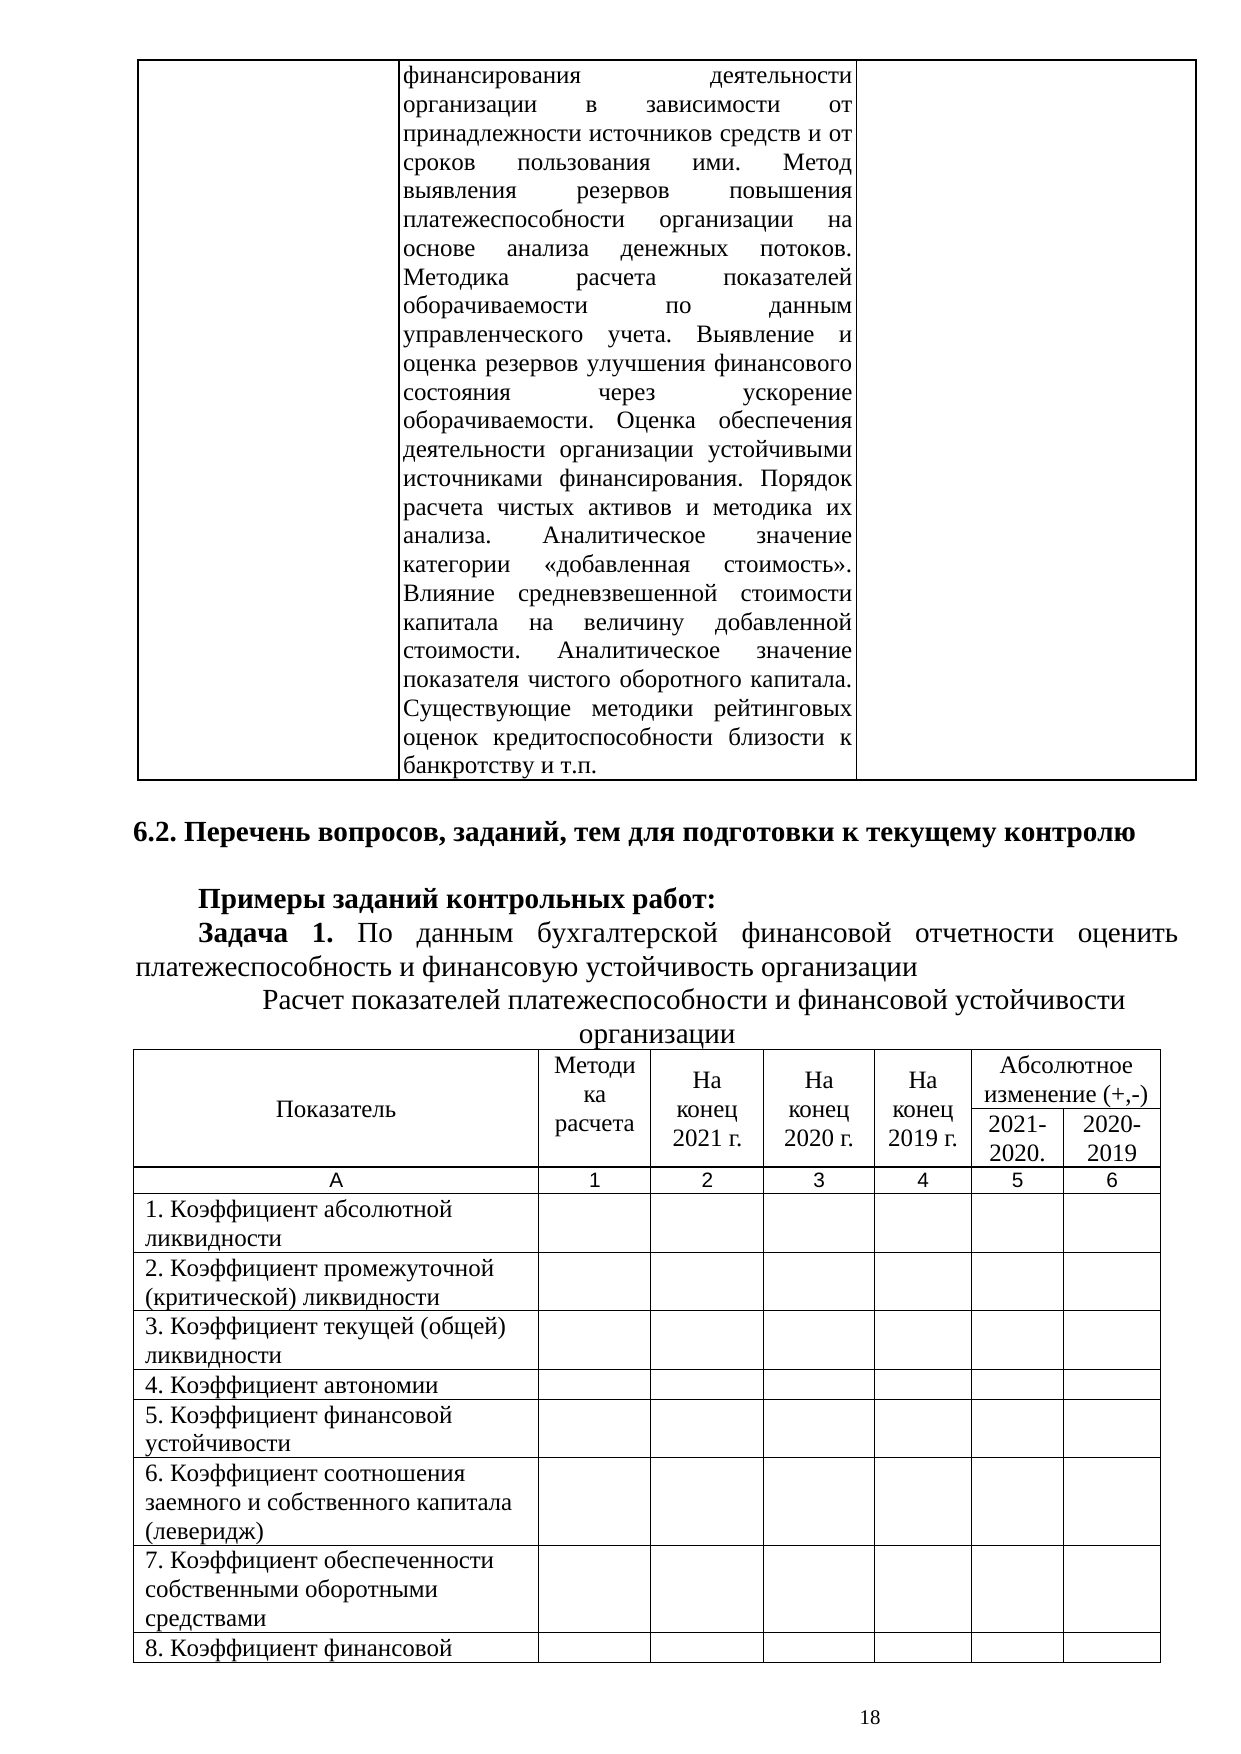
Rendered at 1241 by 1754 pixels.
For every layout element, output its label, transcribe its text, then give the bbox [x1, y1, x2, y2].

table_cell [539, 1253, 650, 1310]
table_cell [972, 1546, 1063, 1632]
table_cell [875, 1253, 971, 1310]
table_cell [1064, 1311, 1160, 1369]
table_cell [764, 1546, 874, 1632]
table_header На конец 2021 г. [651, 1050, 763, 1166]
table_cell 2021-2020. [972, 1109, 1063, 1166]
table_cell [764, 1253, 874, 1310]
table_cell [764, 1194, 874, 1252]
table_cell 6. Коэффициент соотношения заемного и собственного капитала (леверидж) [134, 1458, 538, 1544]
table_cell [764, 1311, 874, 1369]
table_cell 5. Коэффициент финансовой устойчивости [134, 1400, 538, 1457]
table_cell 3. Коэффициент текущей (общей) ликвидности [134, 1311, 538, 1369]
table_cell [539, 1370, 650, 1399]
table_cell [972, 1633, 1063, 1662]
table_cell 3 [764, 1168, 874, 1193]
table_cell [875, 1458, 971, 1544]
table_cell [1064, 1633, 1160, 1662]
text Задача 1. По данным бухгалтерской финансовой отчетности оценить платежеспособность и финансовую устойчивость организации [135, 915, 1179, 982]
table_cell [651, 1458, 763, 1544]
table_cell [875, 1546, 971, 1632]
table_cell [1064, 1194, 1160, 1252]
table_cell 5 [972, 1168, 1063, 1193]
table_cell 2020-2019 [1064, 1109, 1160, 1166]
table_cell [651, 1633, 763, 1662]
table_cell [875, 1633, 971, 1662]
table_cell [972, 1194, 1063, 1252]
table_cell [764, 1458, 874, 1544]
table_header Абсолютное изменение (+,-) [972, 1050, 1160, 1108]
table_header Показатель [134, 1050, 538, 1166]
table_cell [651, 1400, 763, 1457]
table_cell [875, 1400, 971, 1457]
table_cell 6 [1064, 1168, 1160, 1193]
table_cell [972, 1400, 1063, 1457]
table_cell [764, 1400, 874, 1457]
table_cell [972, 1370, 1063, 1399]
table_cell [857, 61, 1195, 779]
table_cell [1064, 1400, 1160, 1457]
table_cell [651, 1194, 763, 1252]
table_cell [1064, 1458, 1160, 1544]
table_cell [651, 1546, 763, 1632]
table_cell [539, 1400, 650, 1457]
text Примеры заданий контрольных работ: [135, 882, 1179, 915]
table_cell [539, 1311, 650, 1369]
table_cell 1. Коэффициент абсолютной ликвидности [134, 1194, 538, 1252]
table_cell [134, 1633, 538, 1662]
table_cell [539, 1458, 650, 1544]
table_cell 4 [875, 1168, 971, 1193]
table_cell [764, 1633, 874, 1662]
table_header Методика расчета [539, 1050, 650, 1166]
table_cell [972, 1253, 1063, 1310]
table_cell [875, 1194, 971, 1252]
table_cell [539, 1546, 650, 1632]
table_cell [651, 1253, 763, 1310]
table_cell 2 [651, 1168, 763, 1193]
table_header На конец 2019 г. [875, 1050, 971, 1166]
table_cell [1064, 1546, 1160, 1632]
table_cell [1064, 1370, 1160, 1399]
table_cell [539, 1633, 650, 1662]
table_cell 1 [539, 1168, 650, 1193]
table_cell [539, 1194, 650, 1252]
table_cell [972, 1311, 1063, 1369]
table_cell 7. Коэффициент обеспеченности собственными оборотными средствами [134, 1546, 538, 1632]
table_cell [651, 1370, 763, 1399]
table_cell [139, 61, 398, 779]
table_cell 4. Коэффициент автономии [134, 1370, 538, 1399]
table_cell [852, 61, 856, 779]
table_cell 2. Коэффициент промежуточной (критической) ликвидности [134, 1253, 538, 1310]
text Расчет показателей платежеспособности и финансовой устойчивости организации [133, 982, 1181, 1049]
table_cell [651, 1311, 763, 1369]
table_cell А [134, 1168, 538, 1193]
table_header На конец 2020 г. [764, 1050, 874, 1166]
table_cell [1064, 1253, 1160, 1310]
table_cell [764, 1370, 874, 1399]
table_cell [875, 1370, 971, 1399]
text 6.2. Перечень вопросов, заданий, тем для подготовки к текущему контролю [133, 814, 1181, 848]
table_cell [875, 1311, 971, 1369]
table_cell [972, 1458, 1063, 1544]
